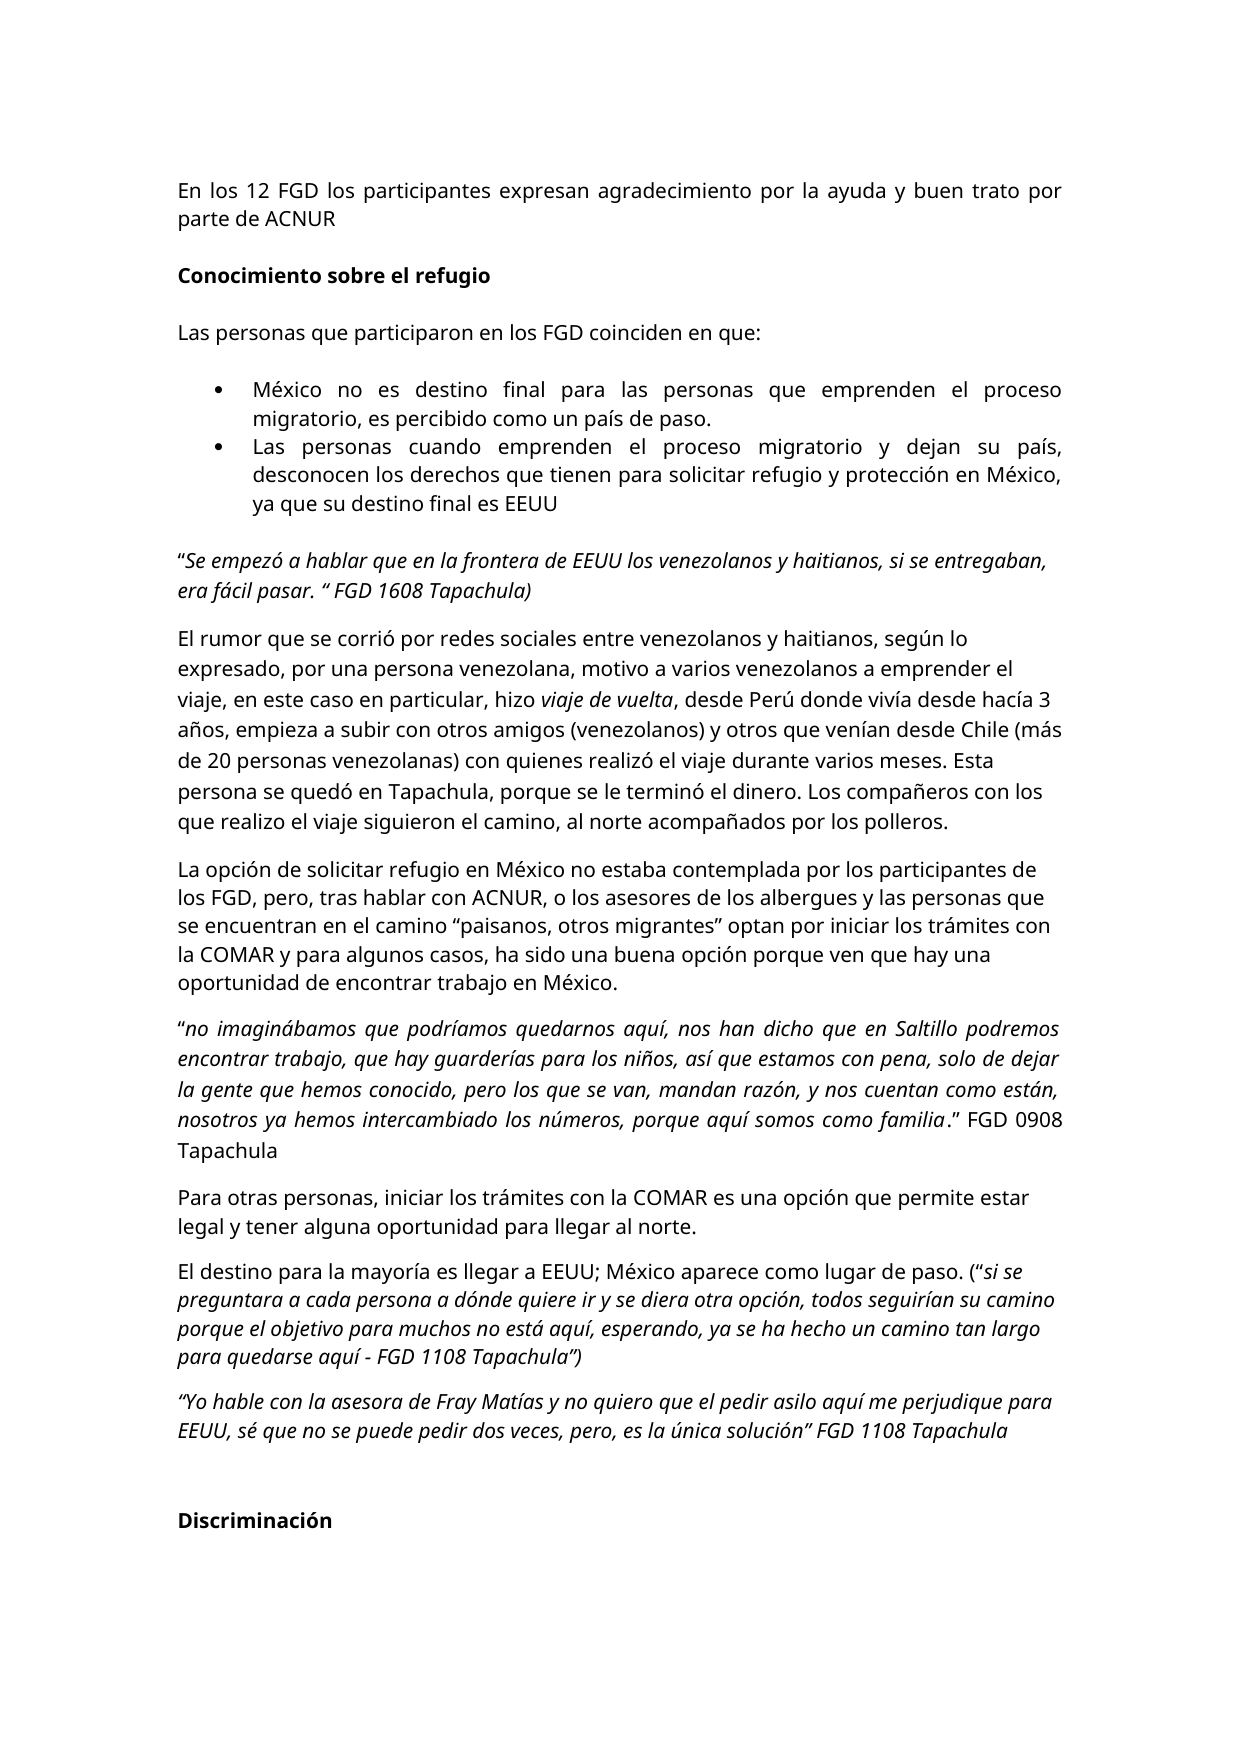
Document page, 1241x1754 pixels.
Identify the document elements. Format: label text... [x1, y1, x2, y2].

text El destino para la mayoría es llegar a EEUU; México aparece como lugar de paso. (“si se preguntara a cada persona a dónde quiere ir y se diera otra opción, todos seguirían su camino porque el objetivo para muchos no está aquí, esperando, ya se ha hecho un camino tan largo para quedarse aquí - FGD 1108 Tapachula”) [177, 1257, 1063, 1371]
text Discriminación [177, 1506, 1063, 1534]
text En los 12 FGD los participantes expresan agradecimiento por la ayuda y buen trato por parte de ACNUR [177, 176, 1063, 233]
list México no es destino final para las personas que emprenden el proceso migratorio, es percibido como un país de paso. [215, 375, 1063, 432]
text Para otras personas, iniciar los trámites con la COMAR es una opción que permite estar legal y tener alguna oportunidad para llegar al norte. [177, 1183, 1063, 1240]
text Conocimiento sobre el refugio [177, 261, 1063, 290]
text Las personas que participaron en los FGD coinciden en que: [177, 318, 1063, 347]
text El rumor que se corrió por redes sociales entre venezolanos y haitianos, según lo expresado, por una persona venezolana, motivo a varios venezolanos a emprender el viaje, en este caso en particular, hizo viaje de vuelta, desde Perú donde vivía desde hacía 3 años, empieza a subir con otros amigos (venezolanos) y otros que venían desde Chile (más de 20 personas venezolanas) con quienes realizó el viaje durante varios meses. Esta persona se quedó en Tapachula, porque se le terminó el dinero. Los compañeros con los que realizo el viaje siguieron el camino, al norte acompañados por los polleros. [177, 624, 1063, 836]
text “no imaginábamos que podríamos quedarnos aquí, nos han dicho que en Saltillo podremos encontrar trabajo, que hay guarderías para los niños, así que estamos con pena, solo de dejar la gente que hemos conocido, pero los que se van, mandan razón, y nos cuentan como están, nosotros ya hemos intercambiado los números, porque aquí somos como familia.” FGD 0908 Tapachula [177, 1014, 1063, 1164]
text “Yo hable con la asesora de Fray Matías y no quiero que el pedir asilo aquí me perjudique para EEUU, sé que no se puede pedir dos veces, pero, es la única solución” FGD 1108 Tapachula [177, 1387, 1063, 1444]
list Las personas cuando emprenden el proceso migratorio y dejan su país, desconocen los derechos que tienen para solicitar refugio y protección en México, ya que su destino final es EEUU [215, 432, 1063, 517]
text “Se empezó a hablar que en la frontera de EEUU los venezolanos y haitianos, si se entregaban, era fácil pasar. “ FGD 1608 Tapachula) [177, 546, 1063, 605]
text La opción de solicitar refugio en México no estaba contemplada por los participantes de los FGD, pero, tras hablar con ACNUR, o los asesores de los albergues y las personas que se encuentran en el camino “paisanos, otros migrantes” optan por iniciar los trámites con la COMAR y para algunos casos, ha sido una buena opción porque ven que hay una oportunidad de encontrar trabajo en México. [177, 855, 1063, 997]
